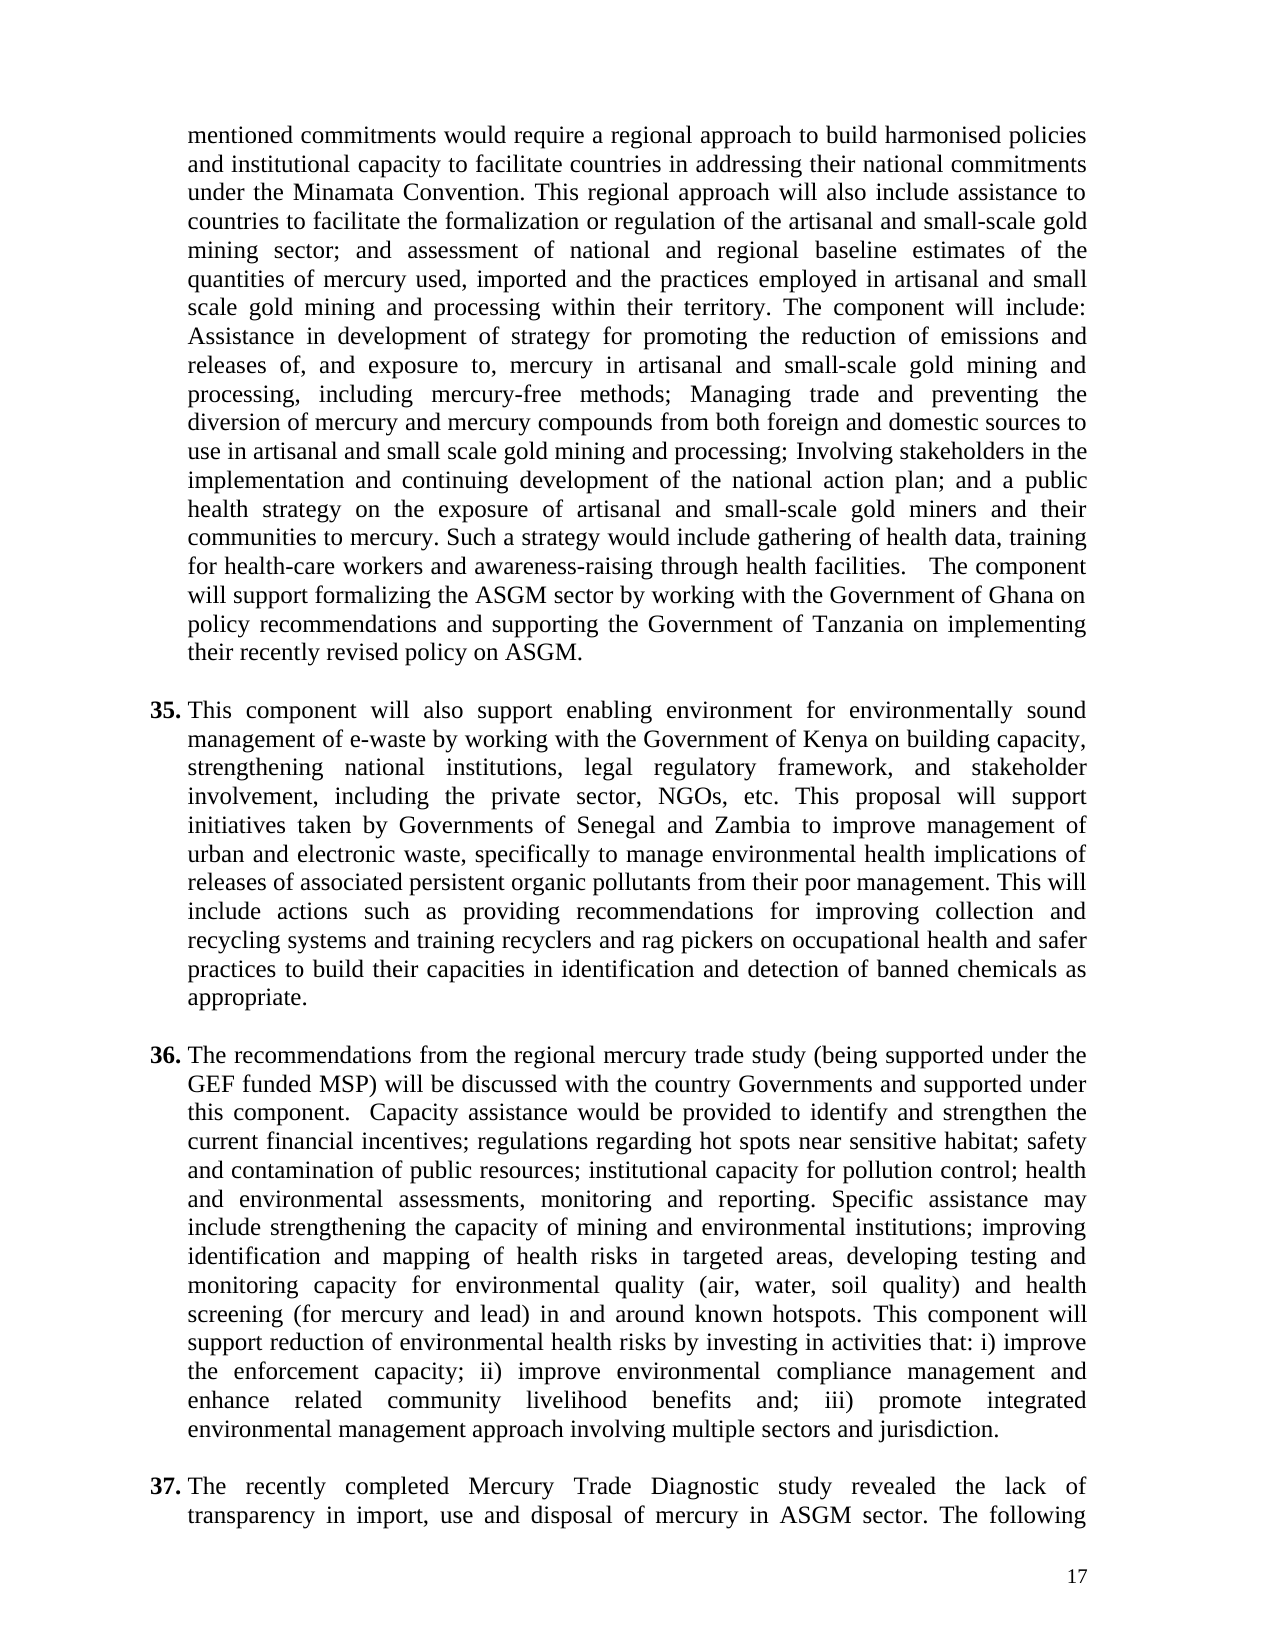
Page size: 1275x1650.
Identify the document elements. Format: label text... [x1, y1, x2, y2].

list The recommendations from the regional mercury trade study (being supported under the GEF funded MSP) will be discussed with the country Governments and supported under this component. Capacity assistance would be provided to identify and strengthen the current financial incentives; regulations regarding hot spots near sensitive habitat; safety and contamination of public resources; institutional capacity for pollution control; health and environmental assessments, monitoring and reporting. Specific assistance may include strengthening the capacity of mining and environmental institutions; improving identification and mapping of health risks in targeted areas, developing testing and monitoring capacity for environmental quality (air, water, soil quality) and health screening (for mercury and lead) in and around known hotspots. This component will support reduction of environmental health risks by investing in activities that: i) improve the enforcement capacity; ii) improve environmental compliance management and enhance related community livelihood benefits and; iii) promote integrated environmental management approach involving multiple sectors and jurisdiction. [150, 1040, 1087, 1442]
list This component will also support enabling environment for environmentally sound management of e-waste by working with the Government of Kenya on building capacity, strengthening national institutions, legal regulatory framework, and stakeholder involvement, including the private sector, NGOs, etc. This proposal will support initiatives taken by Governments of Senegal and Zambia to improve management of urban and electronic waste, specifically to manage environmental health implications of releases of associated persistent organic pollutants from their poor management. This will include actions such as providing recommendations for improving collection and recycling systems and training recyclers and rag pickers on occupational health and safer practices to build their capacities in identification and detection of banned chemicals as appropriate. [150, 695, 1087, 1011]
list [150, 120, 1087, 666]
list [150, 1471, 1087, 1529]
